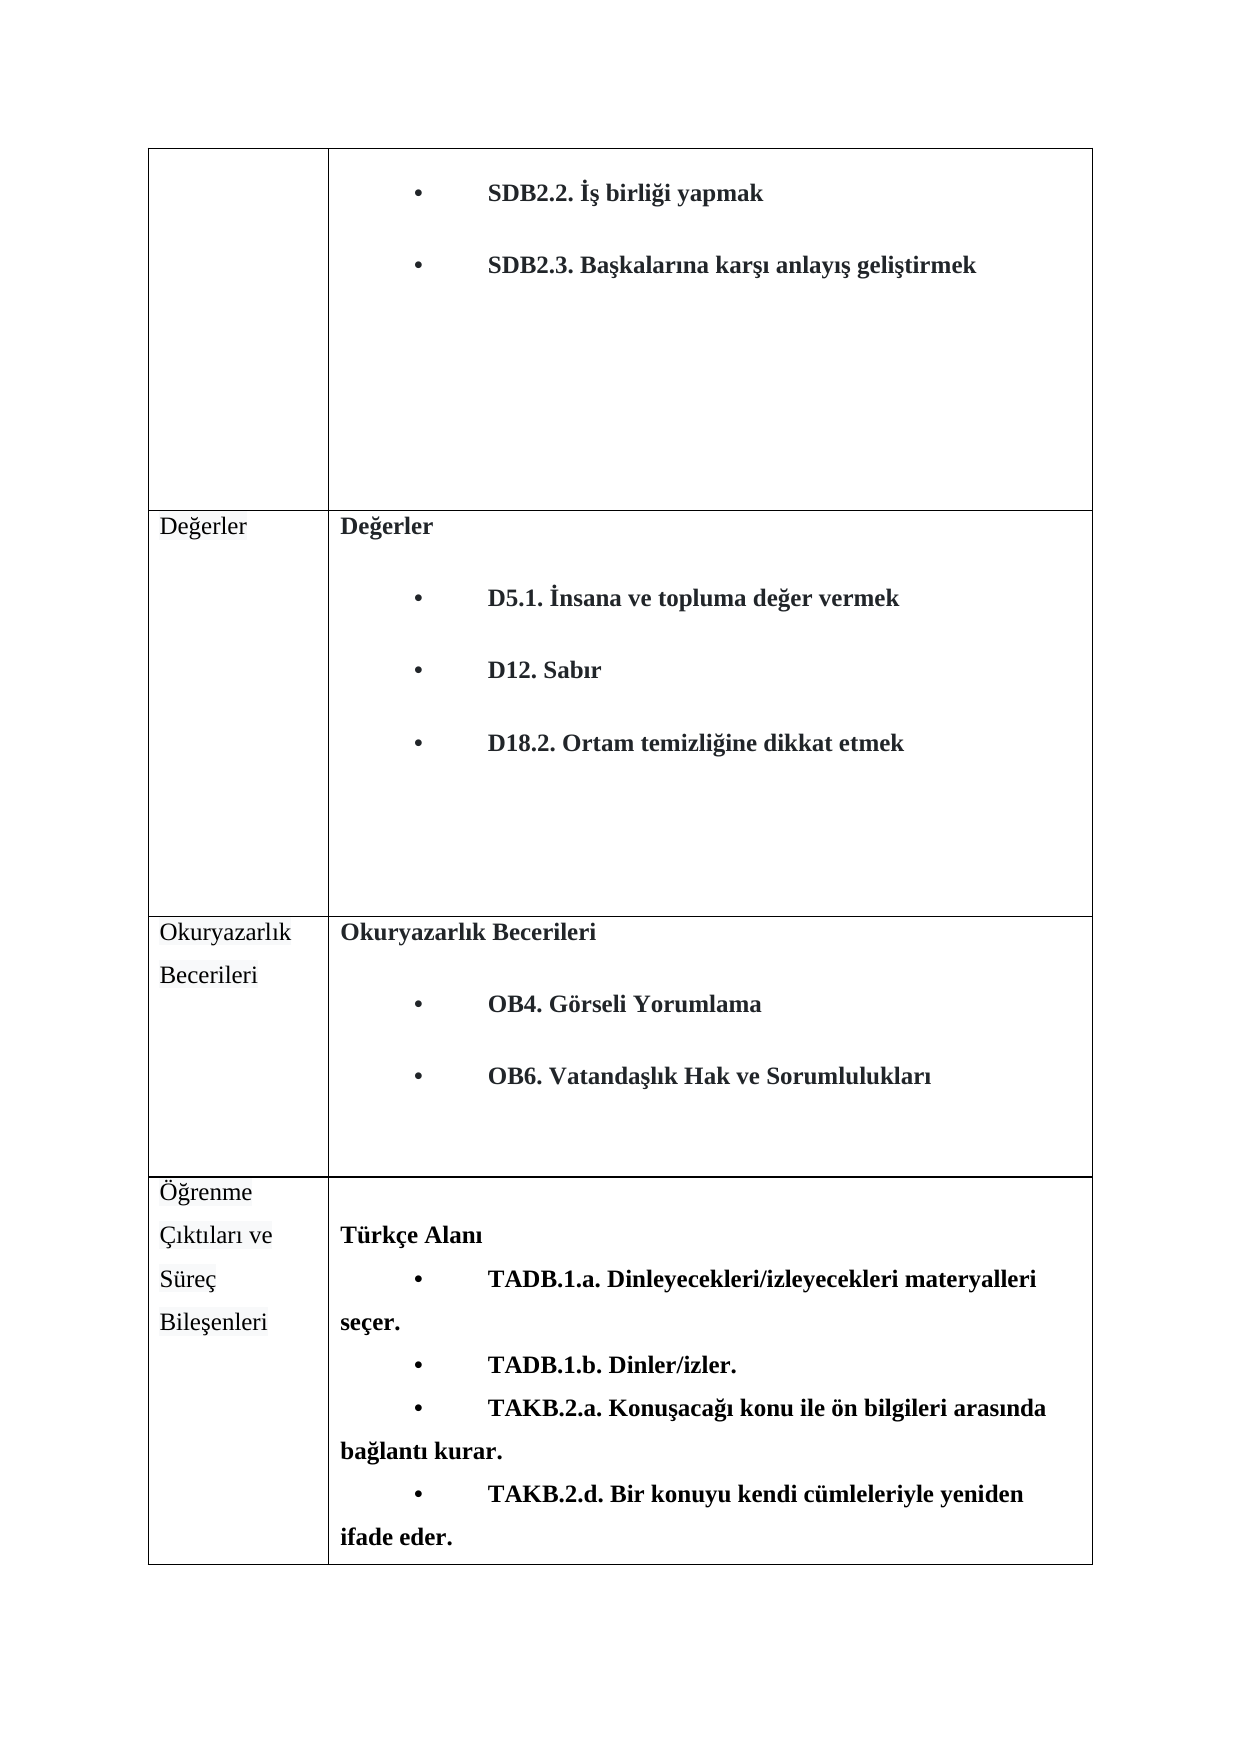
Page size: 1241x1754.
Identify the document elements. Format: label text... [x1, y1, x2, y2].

table_cell Okuryazarlık Becerileri [149, 917, 328, 1176]
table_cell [149, 149, 328, 510]
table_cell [149, 1178, 328, 1564]
table_cell Değerler [149, 511, 328, 916]
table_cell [329, 1178, 1092, 1564]
table_cell Değerler • D5.1. İnsana ve topluma değer vermek • D12. Sabır • D18.2. Ortam temizliğine dikkat etmek [329, 511, 1092, 916]
table_cell Okuryazarlık Becerileri • OB4. Görseli Yorumlama • OB6. Vatandaşlık Hak ve Sorumlulukları [329, 917, 1092, 1176]
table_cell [329, 149, 1092, 510]
